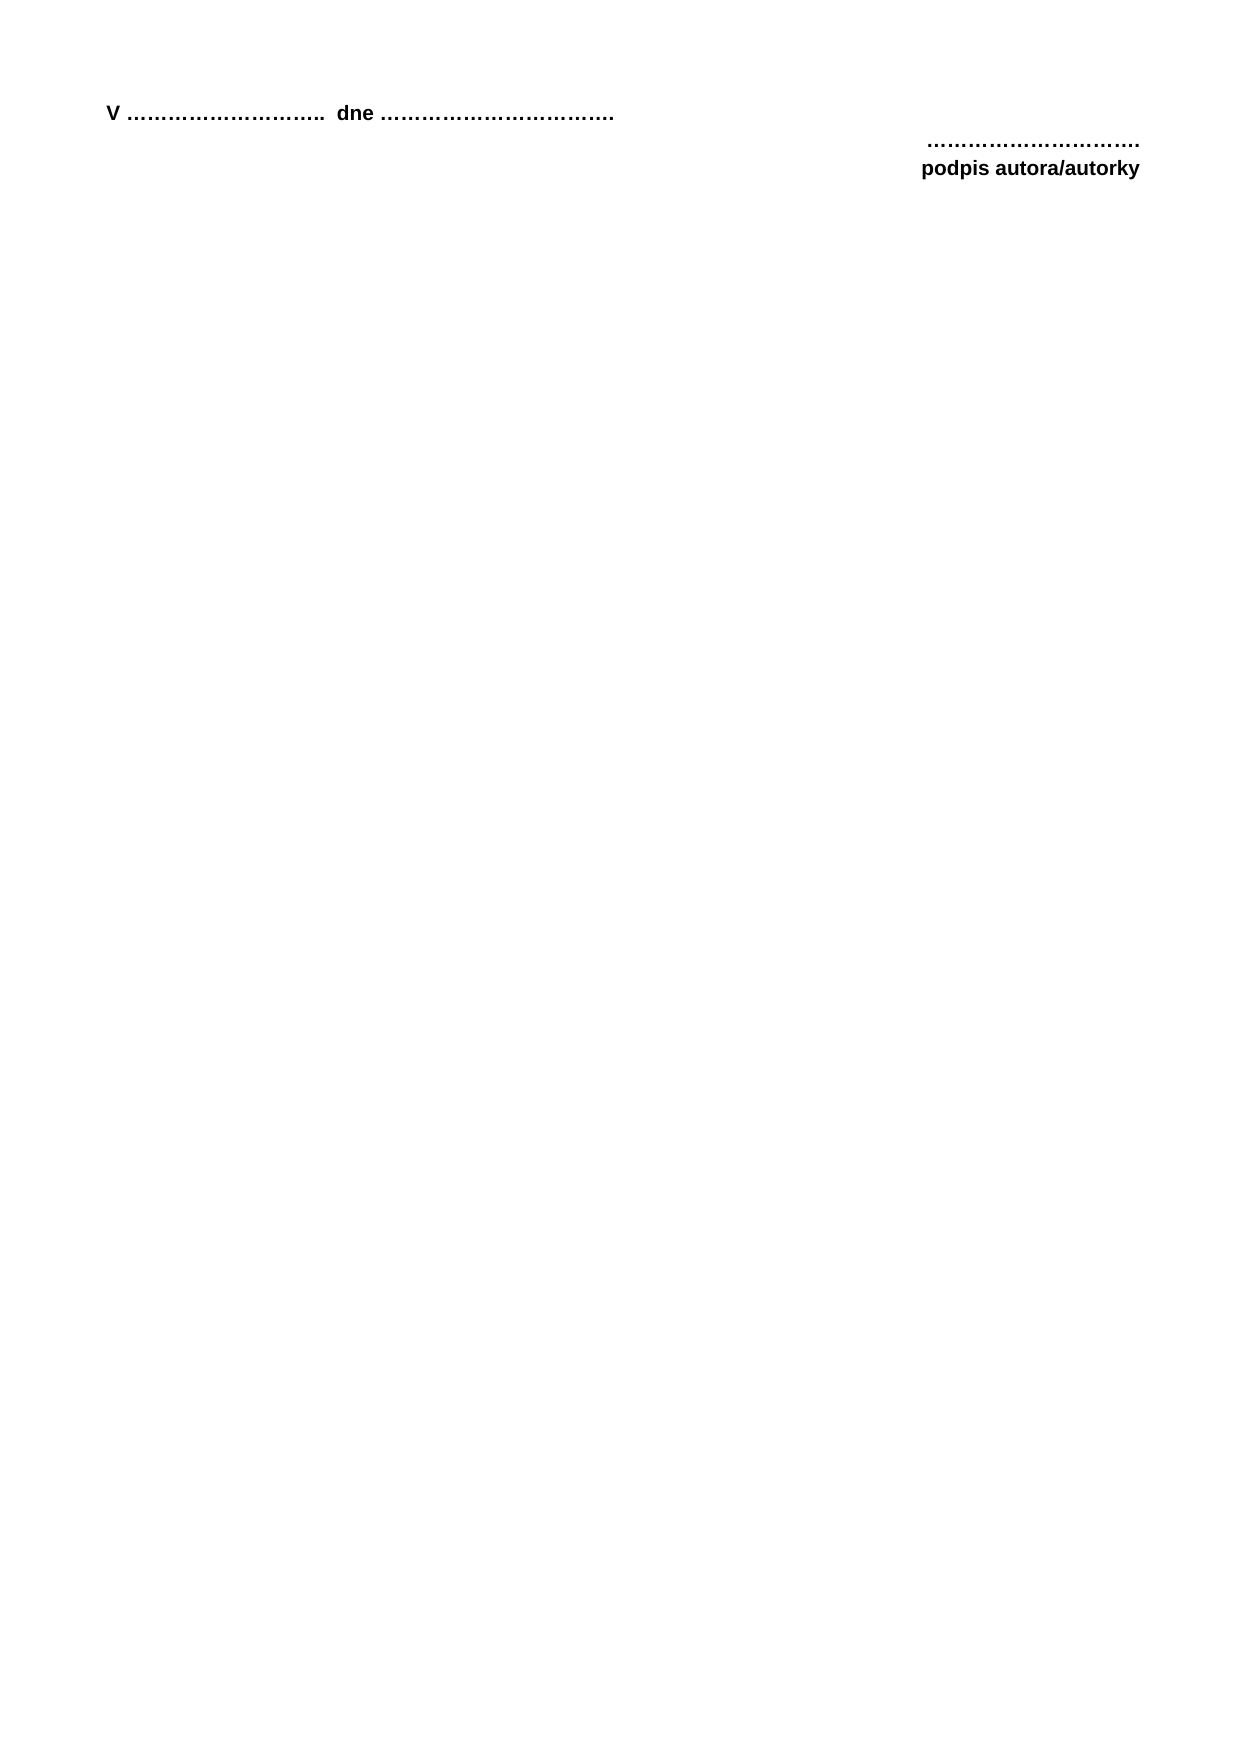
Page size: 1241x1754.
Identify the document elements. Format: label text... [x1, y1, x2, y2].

text podpis autora/autorky [100, 155, 1140, 179]
text V ……………………….. dne ……………………………. [100, 100, 1140, 124]
text …………………………. [100, 128, 1140, 152]
